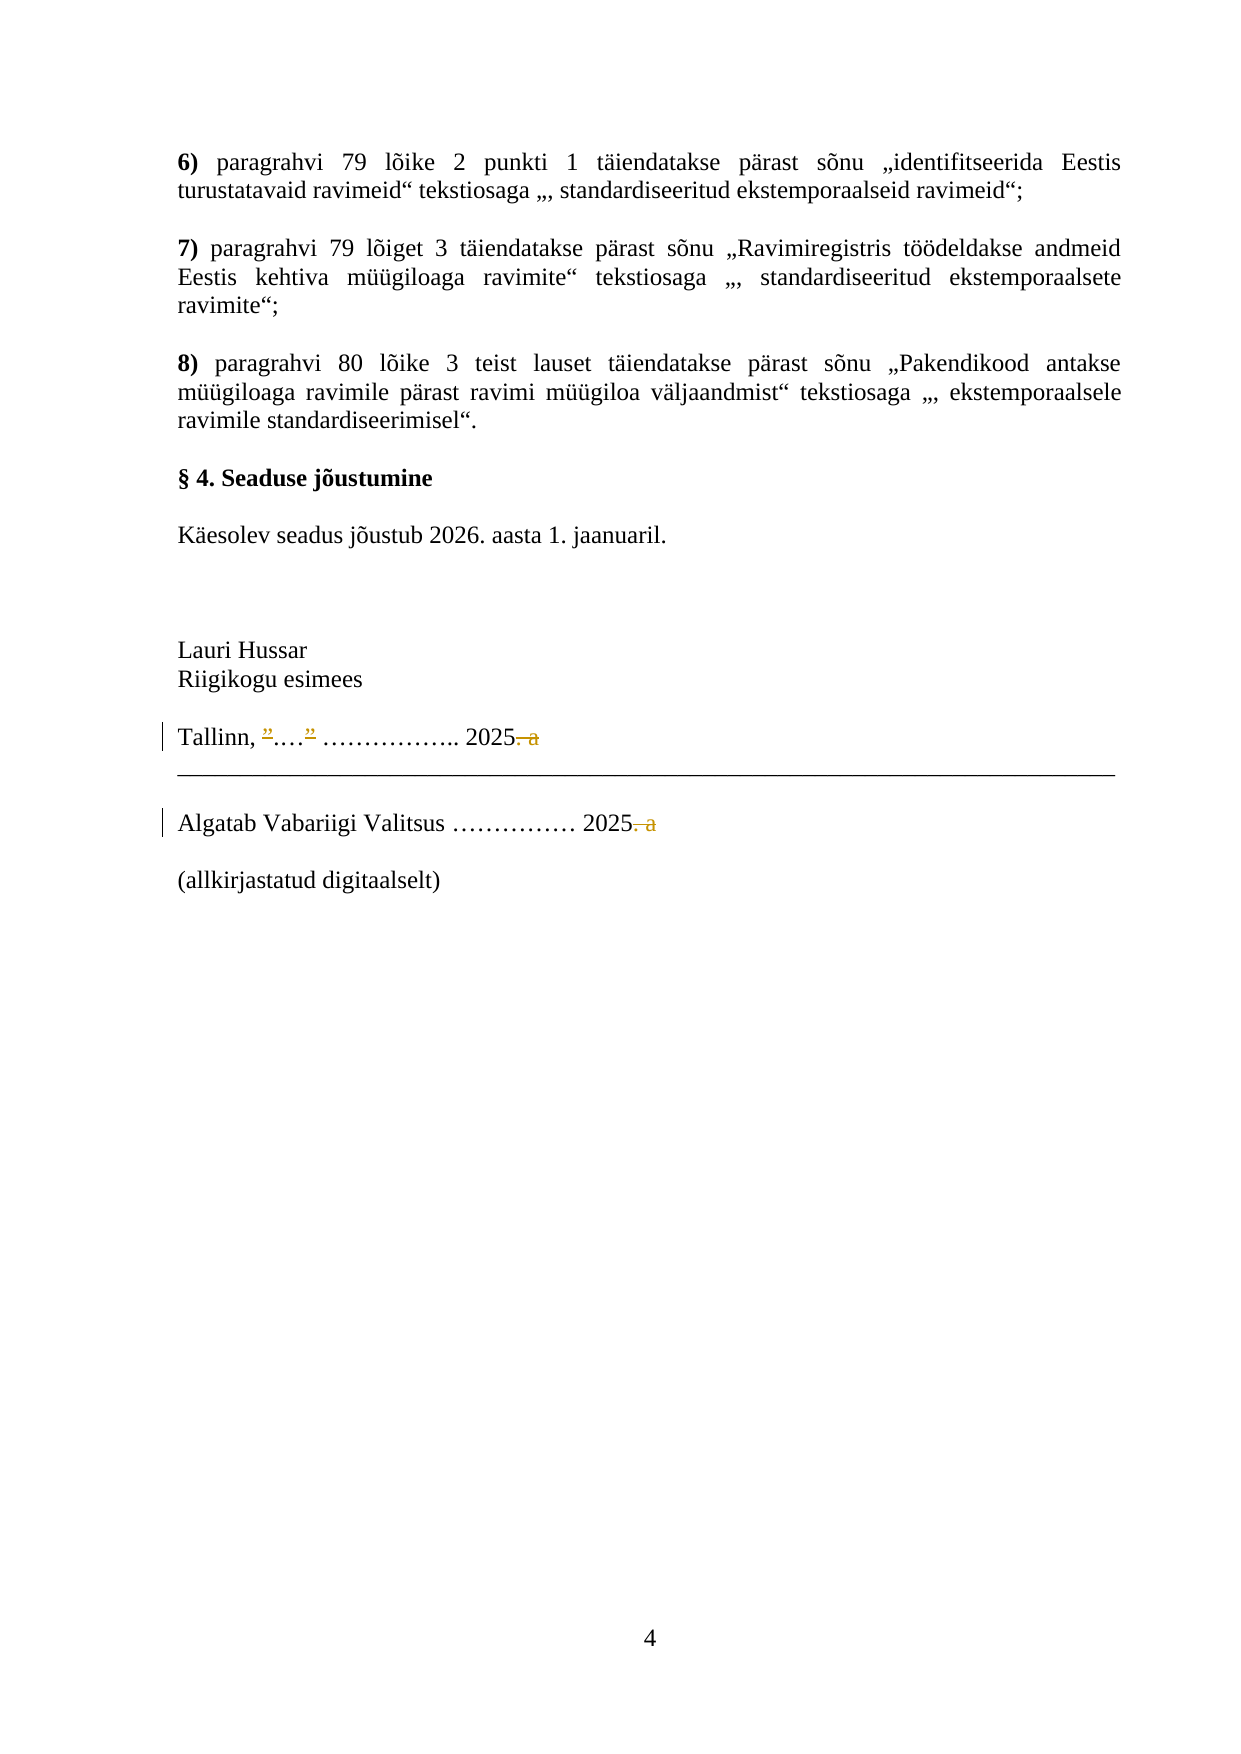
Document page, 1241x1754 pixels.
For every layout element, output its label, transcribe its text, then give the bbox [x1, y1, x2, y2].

text 7) paragrahvi 79 lõiget 3 täiendatakse pärast sõnu „Ravimiregistris töödeldakse andmeid Eestis kehtiva müügiloaga ravimite“ tekstiosaga „, standardiseeritud ekstemporaalsete ravimite“; [177, 233, 1122, 319]
text 6) paragrahvi 79 lõike 2 punkti 1 täiendatakse pärast sõnu „identifitseerida Eestis turustatavaid ravimeid“ tekstiosaga „, standardiseeritud ekstemporaalseid ravimeid“; [177, 147, 1122, 204]
text ___________________________________________________________________________ [177, 751, 1122, 779]
text Riigikogu esimees [177, 664, 1122, 693]
text § 4. Seaduse jõustumine [177, 463, 1122, 492]
text Lauri Hussar [177, 636, 1122, 664]
text (allkirjastatud digitaalselt) [177, 866, 1122, 894]
text Tallinn, .… …………….. 2025 [177, 722, 1122, 751]
text 8) paragrahvi 80 lõike 3 teist lauset täiendatakse pärast sõnu „Pakendikood antakse müügiloaga ravimile pärast ravimi müügiloa väljaandmist“ tekstiosaga „, ekstemporaalsele ravimile standardiseerimisel“. [177, 348, 1122, 434]
text Algatab Vabariigi Valitsus …………… 2025 [177, 808, 1122, 837]
text Käesolev seadus jõustub 2026. aasta 1. jaanuaril. [177, 521, 1122, 549]
